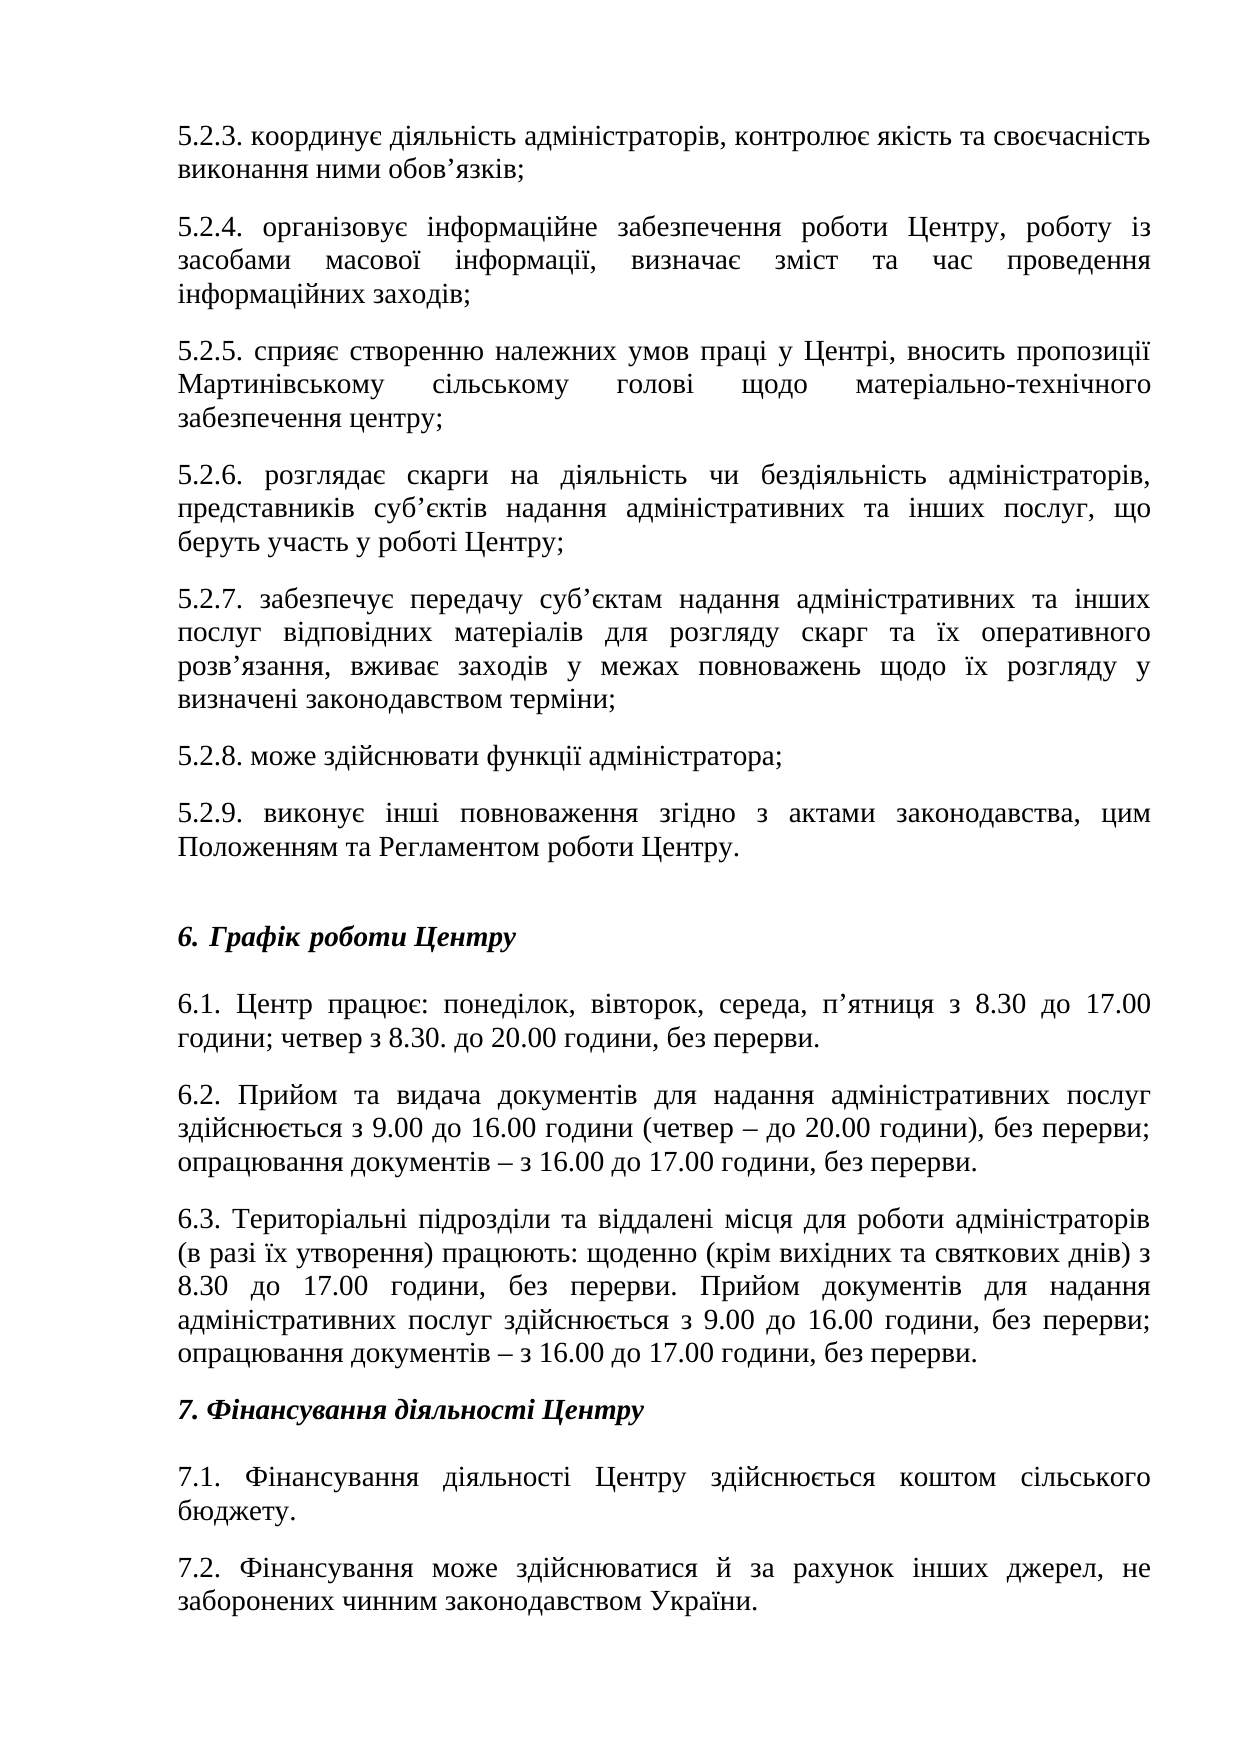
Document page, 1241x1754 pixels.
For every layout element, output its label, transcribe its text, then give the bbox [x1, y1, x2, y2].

text 5.2.8. може здійснювати функції адміністратора; [177, 738, 1152, 772]
text 5.2.3. координує діяльність адміністраторів, контролює якість та своєчасність виконання ними обов’язків; [177, 118, 1152, 185]
text 5.2.6. розглядає скарги на діяльність чи бездіяльність адміністраторів, представників суб’єктів надання адміністративних та інших послуг, що беруть участь у роботі Центру; [177, 457, 1152, 557]
text 5.2.4. організовує інформаційне забезпечення роботи Центру, роботу із засобами масової інформації, визначає зміст та час проведення інформаційних заходів; [177, 209, 1152, 309]
text 6.2. Прийом та видача документів для надання адміністративних послуг здійснюється з 9.00 до 16.00 години (четвер – до 20.00 години), без перерви; опрацювання документів – з 16.00 до 17.00 години, без перерви. [177, 1077, 1152, 1178]
text 5.2.9. виконує інші повноваження згідно з актами законодавства, цим Положенням та Регламентом роботи Центру. [177, 795, 1152, 862]
text 6.3. Територіальні підрозділи та віддалені місця для роботи адміністраторів (в разі їх утворення) працюють: щоденно (крім вихідних та святкових днів) з 8.30 до 17.00 години, без перерви. Прийом документів для надання адміністративних послуг здійснюється з 9.00 до 16.00 години, без перерви; опрацювання документів – з 16.00 до 17.00 години, без перерви. [177, 1201, 1152, 1369]
text 7.1. Фінансування діяльності Центру здійснюється коштом сільського бюджету. [177, 1459, 1152, 1526]
text 7.2. Фінансування може здійснюватися й за рахунок інших джерел, не заборонених чинним законодавством України. [177, 1550, 1152, 1617]
text 6. Графік роботи Центру [177, 919, 1152, 953]
text 7. Фінансування діяльності Центру [177, 1392, 1152, 1426]
text 6.1. Центр працює: понеділок, вівторок, середа, п’ятниця з 8.30 до 17.00 години; четвер з 8.30. до 20.00 години, без перерви. [177, 987, 1152, 1054]
text 5.2.5. сприяє створенню належних умов праці у Центрі, вносить пропозиції Мартинівському сільському голові щодо матеріально-технічного забезпечення центру; [177, 333, 1152, 433]
text 5.2.7. забезпечує передачу суб’єктам надання адміністративних та інших послуг відповідних матеріалів для розгляду скарг та їх оперативного розв’язання, вживає заходів у межах повноважень щодо їх розгляду у визначені законодавством терміни; [177, 581, 1152, 715]
